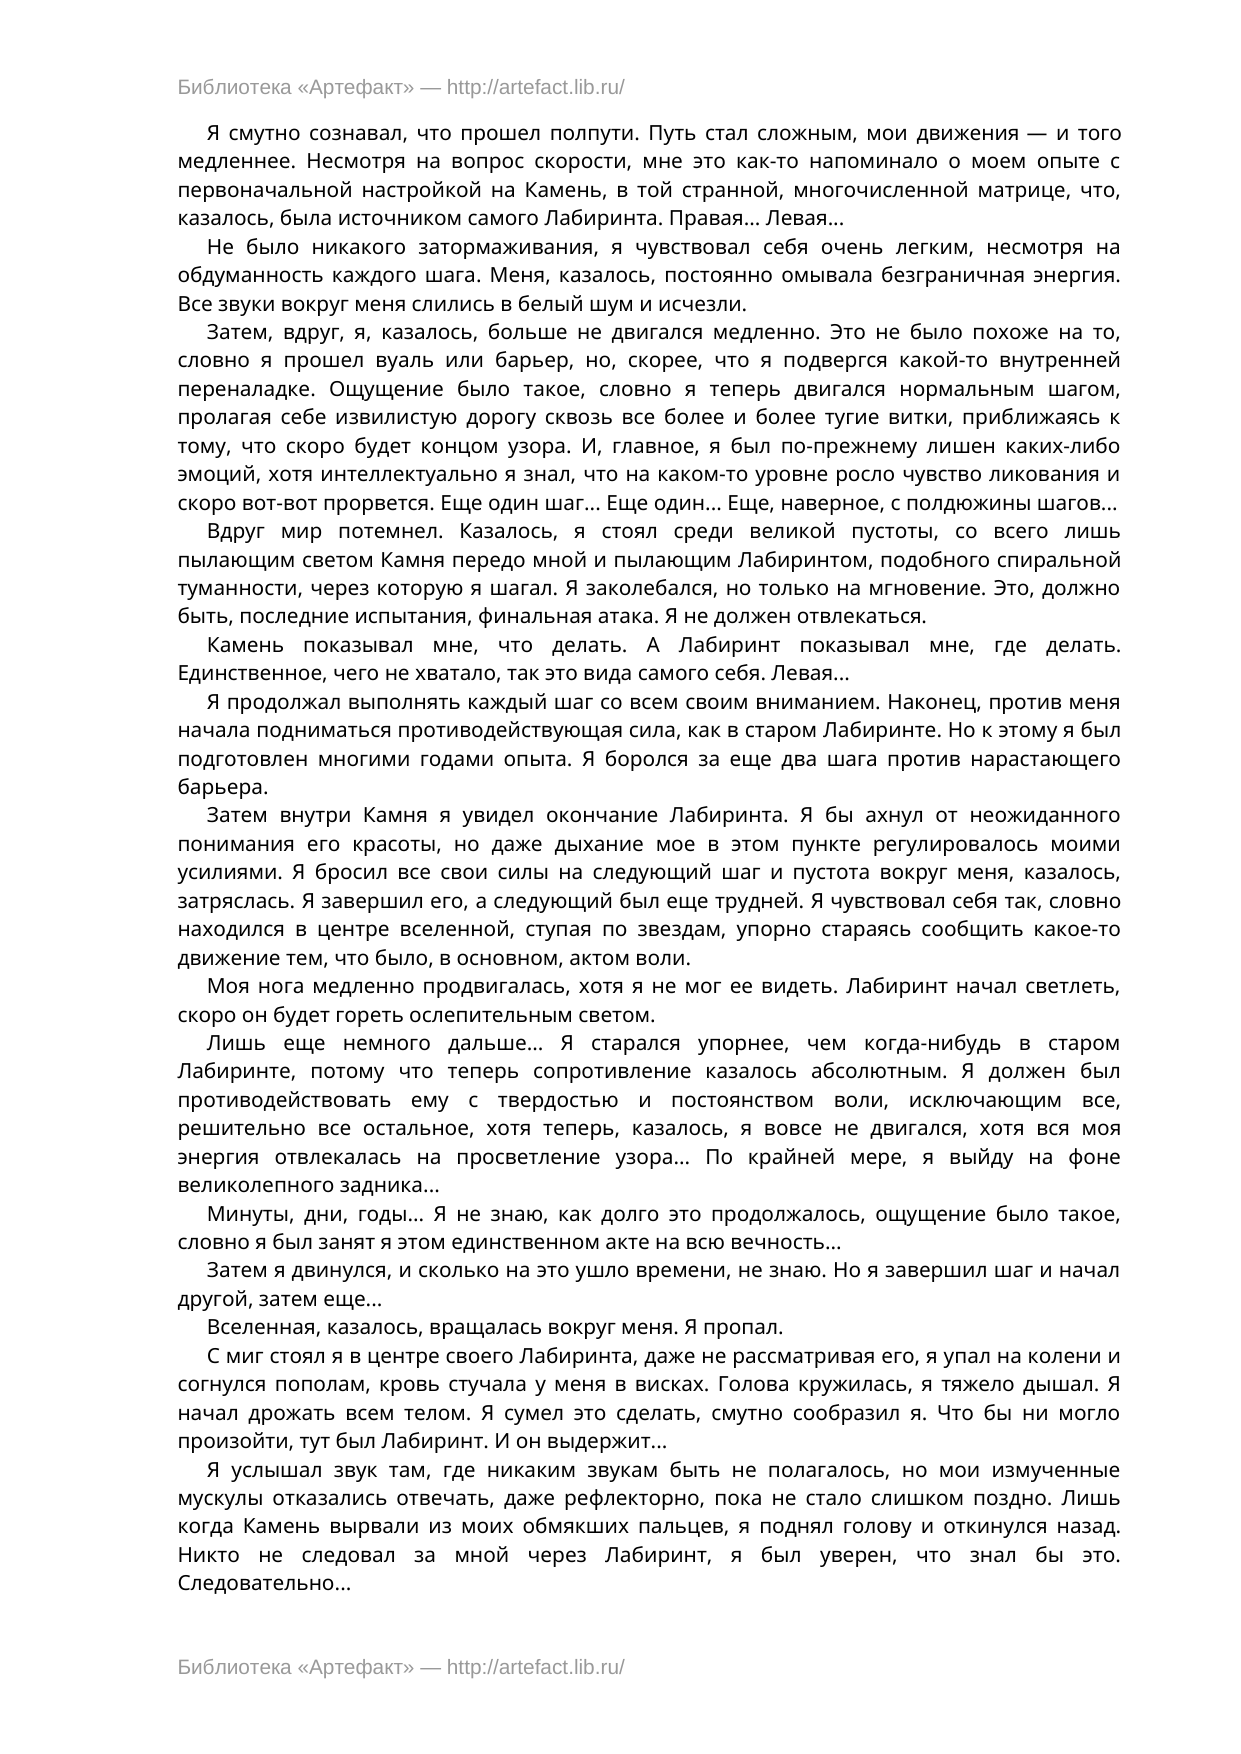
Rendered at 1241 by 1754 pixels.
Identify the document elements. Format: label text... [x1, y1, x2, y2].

text Моя нога медленно продвигалась, хотя я не мог ее видеть. Лабиринт начал светлеть, скоро он будет гореть ослепительным светом. [177, 971, 1122, 1028]
text Я смутно сознавал, что прошел полпути. Путь стал сложным, мои движения — и того медленнее. Несмотря на вопрос скорости, мне это как-то напоминало о моем опыте с первоначальной настройкой на Камень, в той странной, многочисленной матрице, что, казалось, была источником самого Лабиринта. Правая... Левая... [177, 118, 1122, 232]
text Вселенная, казалось, вращалась вокруг меня. Я пропал. [177, 1312, 1122, 1341]
text Не было никакого затормаживания, я чувствовал себя очень легким, несмотря на обдуманность каждого шага. Меня, казалось, постоянно омывала безграничная энергия. Все звуки вокруг меня слились в белый шум и исчезли. [177, 232, 1122, 317]
text Я услышал звук там, где никаким звукам быть не полагалось, но мои измученные мускулы отказались отвечать, даже рефлекторно, пока не стало слишком поздно. Лишь когда Камень вырвали из моих обмякших пальцев, я поднял голову и откинулся назад. Никто не следовал за мной через Лабиринт, я был уверен, что знал бы это. Следовательно... [177, 1455, 1122, 1597]
text С миг стоял я в центре своего Лабиринта, даже не рассматривая его, я упал на колени и согнулся пополам, кровь стучала у меня в висках. Голова кружилась, я тяжело дышал. Я начал дрожать всем телом. Я сумел это сделать, смутно сообразил я. Что бы ни могло произойти, тут был Лабиринт. И он выдержит... [177, 1341, 1122, 1455]
text Затем я двинулся, и сколько на это ушло времени, не знаю. Но я завершил шаг и начал другой, затем еще... [177, 1256, 1122, 1312]
text Камень показывал мне, что делать. А Лабиринт показывал мне, где делать. Единственное, чего не хватало, так это вида самого себя. Левая... [177, 630, 1122, 687]
text Затем внутри Камня я увидел окончание Лабиринта. Я бы ахнул от неожиданного понимания его красоты, но даже дыхание мое в этом пункте регулировалось моими усилиями. Я бросил все свои силы на следующий шаг и пустота вокруг меня, казалось, затряслась. Я завершил его, а следующий был еще трудней. Я чувствовал себя так, словно находился в центре вселенной, ступая по звездам, упорно стараясь сообщить какое-то движение тем, что было, в основном, актом воли. [177, 801, 1122, 971]
text Минуты, дни, годы... Я не знаю, как долго это продолжалось, ощущение было такое, словно я был занят я этом единственном акте на всю вечность... [177, 1199, 1122, 1256]
text Вдруг мир потемнел. Казалось, я стоял среди великой пустоты, со всего лишь пылающим светом Камня передо мной и пылающим Лабиринтом, подобного спиральной туманности, через которую я шагал. Я заколебался, но только на мгновение. Это, должно быть, последние испытания, финальная атака. Я не должен отвлекаться. [177, 516, 1122, 630]
text Я продолжал выполнять каждый шаг со всем своим вниманием. Наконец, против меня начала подниматься противодействующая сила, как в старом Лабиринте. Но к этому я был подготовлен многими годами опыта. Я боролся за еще два шага против нарастающего барьера. [177, 687, 1122, 801]
text Затем, вдруг, я, казалось, больше не двигался медленно. Это не было похоже на то, словно я прошел вуаль или барьер, но, скорее, что я подвергся какой-то внутренней переналадке. Ощущение было такое, словно я теперь двигался нормальным шагом, пролагая себе извилистую дорогу сквозь все более и более тугие витки, приближаясь к тому, что скоро будет концом узора. И, главное, я был по-прежнему лишен каких-либо эмоций, хотя интеллектуально я знал, что на каком-то уровне росло чувство ликования и скоро вот-вот прорвется. Еще один шаг... Еще один... Еще, наверное, с полдюжины шагов... [177, 317, 1122, 516]
text Лишь еще немного дальше... Я старался упорнее, чем когда-нибудь в старом Лабиринте, потому что теперь сопротивление казалось абсолютным. Я должен был противодействовать ему с твердостью и постоянством воли, исключающим все, решительно все остальное, хотя теперь, казалось, я вовсе не двигался, хотя вся моя энергия отвлекалась на просветление узора... По крайней мере, я выйду на фоне великолепного задника... [177, 1028, 1122, 1199]
